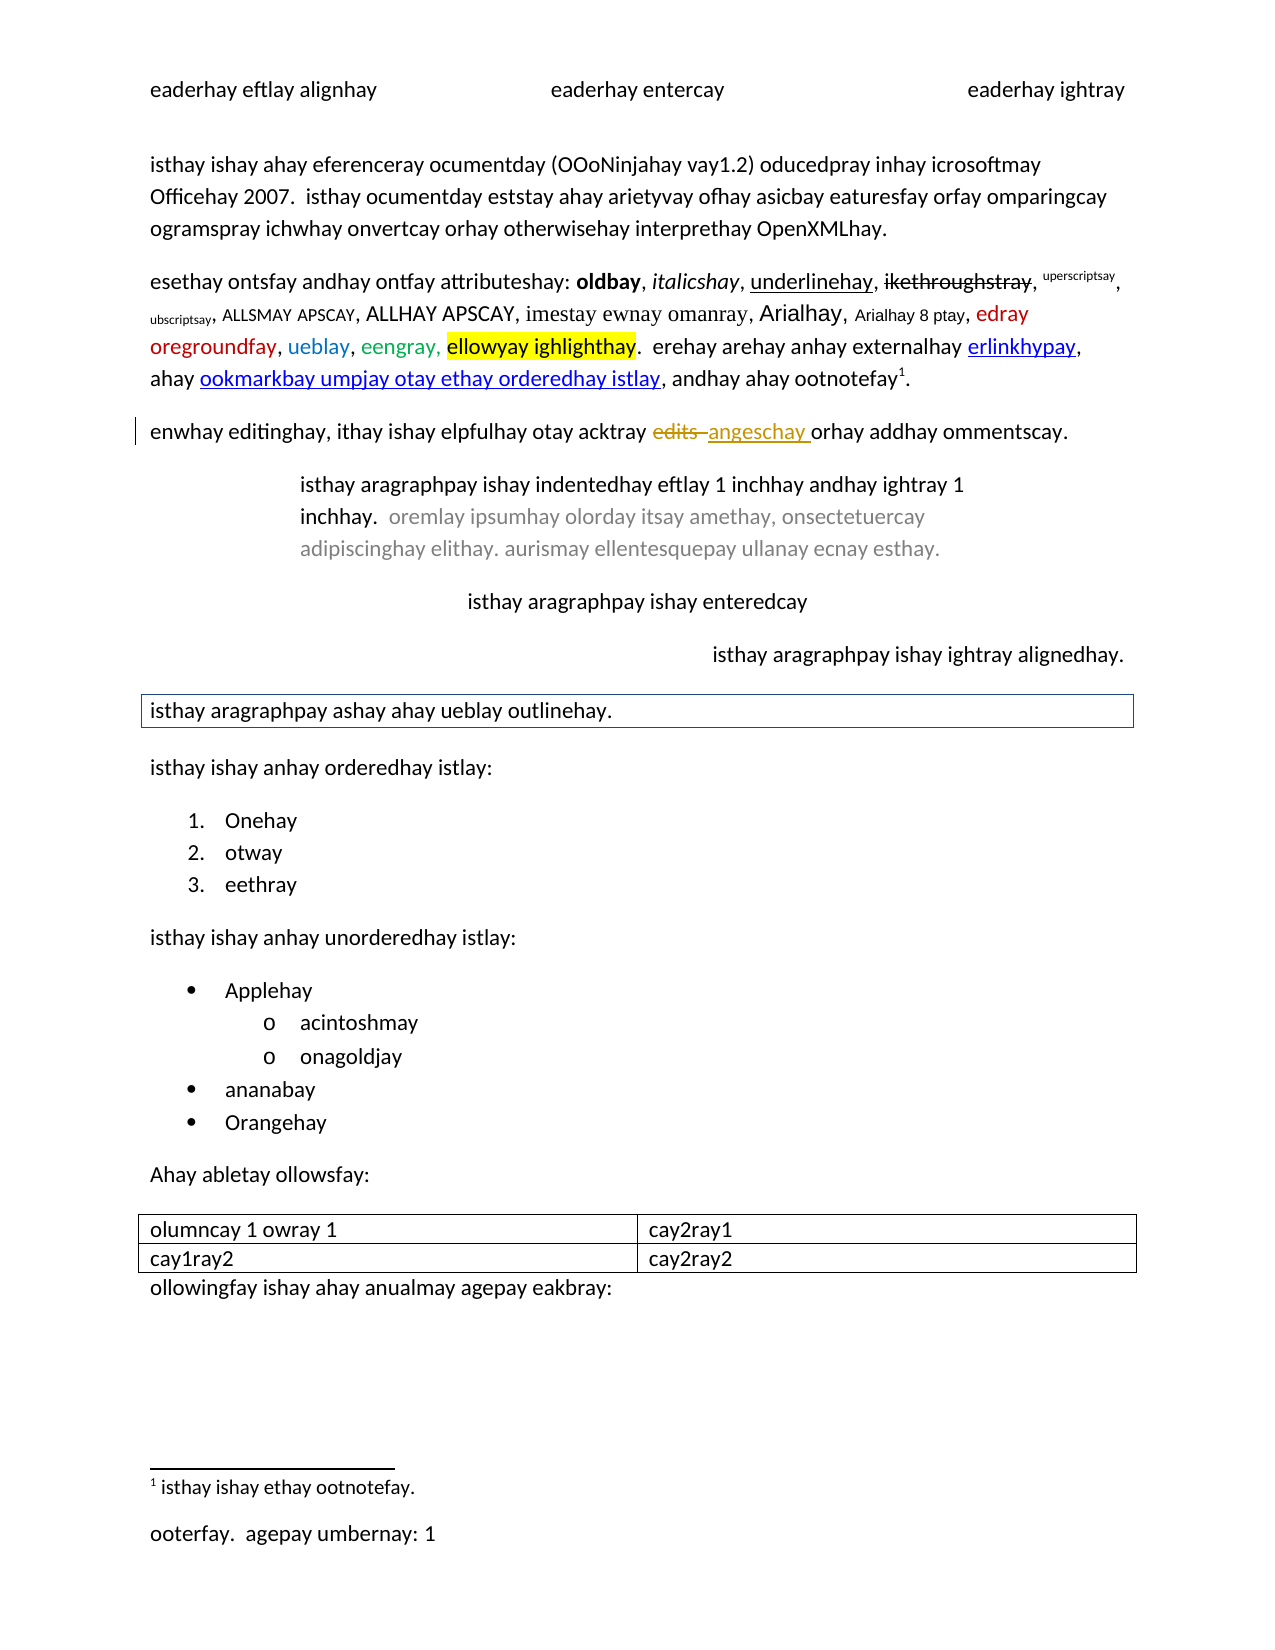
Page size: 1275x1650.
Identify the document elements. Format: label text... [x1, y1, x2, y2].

list onagoldjay [262, 1042, 1125, 1071]
list Applehay [187, 976, 1125, 1004]
list Onehay [187, 806, 1125, 834]
text isthay ishay anhay orderedhay istlay: [150, 753, 1125, 781]
table_header cay2ray1 [638, 1215, 1136, 1243]
list eethray [187, 870, 1125, 898]
text isthay aragraphpay ashay ahay ueblay outlinehay. [142, 695, 1133, 727]
text isthay aragraphpay ishay enteredcay [150, 587, 1125, 615]
list acintoshmay [262, 1008, 1125, 1037]
text esethay ontsfay andhay ontfay attributeshay: oldbay, italicshay, underlinehay, ikethroughstray, uperscriptsay, ubscriptsay, allsmay apscay, allhay apscay, imestay ewnay omanray, Arialhay, Arialhay 8 ptay, edray oregroundfay, ueblay, eengray, ellowyay ighlighthay. erehay arehay anhay externalhay erlinkhypay, ahay ookmarkbay umpjay otay ethay orderedhay istlay, andhay ahay ootnotefay. [150, 267, 1125, 392]
text isthay ishay anhay unorderedhay istlay: [150, 923, 1125, 951]
text isthay aragraphpay ishay indentedhay eftlay 1 inchhay andhay ightray 1 inchhay. oremlay ipsumhay olorday itsay amethay, onsectetuercay adipiscinghay elithay. aurismay ellentesquepay ullanay ecnay esthay. [300, 470, 975, 562]
text isthay ishay ahay eferenceray ocumentday (OOoNinjahay vay1.2) oducedpray inhay icrosoftmay Officehay 2007. isthay ocumentday eststay ahay arietyvay ofhay asicbay eaturesfay orfay omparingcay ogramspray ichwhay onvertcay orhay otherwisehay interprethay OpenXMLhay. [150, 150, 1125, 242]
table_cell cay2ray2 [638, 1244, 1136, 1272]
list otway [187, 838, 1125, 866]
list Orangehay [187, 1108, 1125, 1136]
text ollowingfay ishay ahay anualmay agepay eakbray: [150, 1273, 1125, 1301]
table_cell cay1ray2 [139, 1244, 637, 1272]
text isthay aragraphpay ishay ightray alignedhay. [150, 640, 1125, 668]
text Ahay abletay ollowsfay: [150, 1161, 1125, 1189]
table_header olumncay 1 owray 1 [139, 1215, 637, 1243]
list ananabay [187, 1075, 1125, 1103]
text enwhay editinghay, ithay ishay elpfulhay otay acktray orhay addhay ommentscay. [150, 417, 1125, 445]
